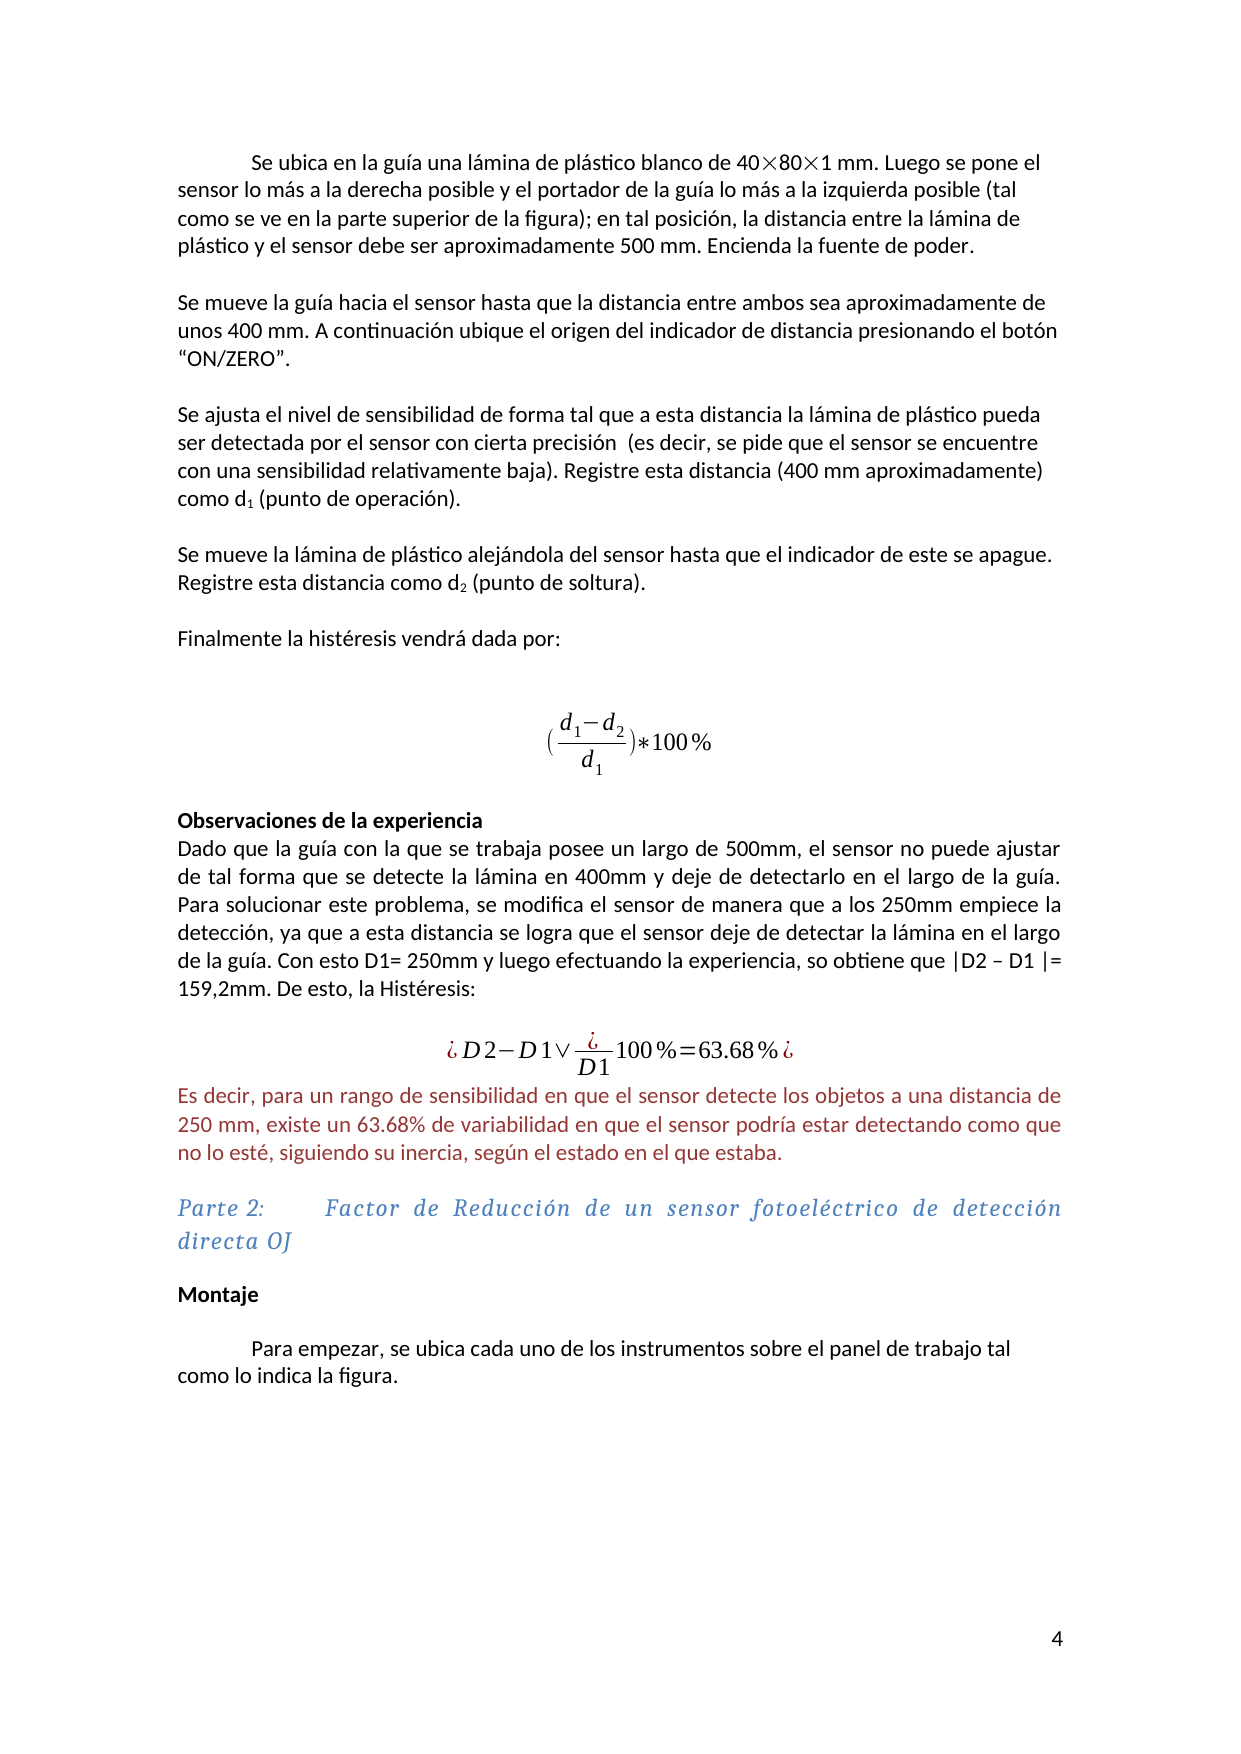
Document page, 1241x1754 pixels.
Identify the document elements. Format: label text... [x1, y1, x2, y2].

text Finalmente la histéresis vendrá dada por: [177, 624, 1063, 652]
text Montaje [177, 1281, 1063, 1309]
text Se mueve la guía hacia el sensor hasta que la distancia entre ambos sea aproximadamente de unos 400 mm. A continuación ubique el origen del indicador de distancia presionando el botón “ON/ZERO”. [177, 288, 1063, 372]
text Se mueve la lámina de plástico alejándola del sensor hasta que el indicador de este se apague. Registre esta distancia como d2 (punto de soltura). [177, 540, 1063, 596]
text Observaciones de la experiencia [177, 806, 1063, 834]
text Se ajusta el nivel de sensibilidad de forma tal que a esta distancia la lámina de plástico pueda ser detectada por el sensor con cierta precisión (es decir, se pide que el sensor se encuentre con una sensibilidad relativamente baja). Registre esta distancia (400 mm aproximadamente) como d1 (punto de operación). [177, 400, 1063, 512]
text Para empezar, se ubica cada uno de los instrumentos sobre el panel de trabajo tal como lo indica la figura. [177, 1334, 1063, 1390]
text Es decir, para un rango de sensibilidad en que el sensor detecte los objetos a una distancia de 250 mm, existe un 63.68% de variabilidad en que el sensor podría estar detectando como que no lo esté, siguiendo su inercia, según el estado en el que estaba. [177, 1082, 1063, 1166]
text Se ubica en la guía una lámina de plástico blanco de 40801 mm. Luego se pone el sensor lo más a la derecha posible y el portador de la guía lo más a la izquierda posible (tal como se ve en la parte superior de la figura); en tal posición, la distancia entre la lámina de plástico y el sensor debe ser aproximadamente 500 mm. Encienda la fuente de poder. [177, 148, 1063, 260]
subtitle Parte 2: Factor de Reducción de un sensor fotoeléctrico de detección directa OJ [177, 1194, 1063, 1256]
text Dado que la guía con la que se trabaja posee un largo de 500mm, el sensor no puede ajustar de tal forma que se detecte la lámina en 400mm y deje de detectarlo en el largo de la guía. Para solucionar este problema, se modifica el sensor de manera que a los 250mm empiece la detección, ya que a esta distancia se logra que el sensor deje de detectar la lámina en el largo de la guía. Con esto D1= 250mm y luego efectuando la experiencia, so obtiene que |D2 – D1 |= 159,2mm. De esto, la Histéresis: [177, 834, 1063, 1002]
